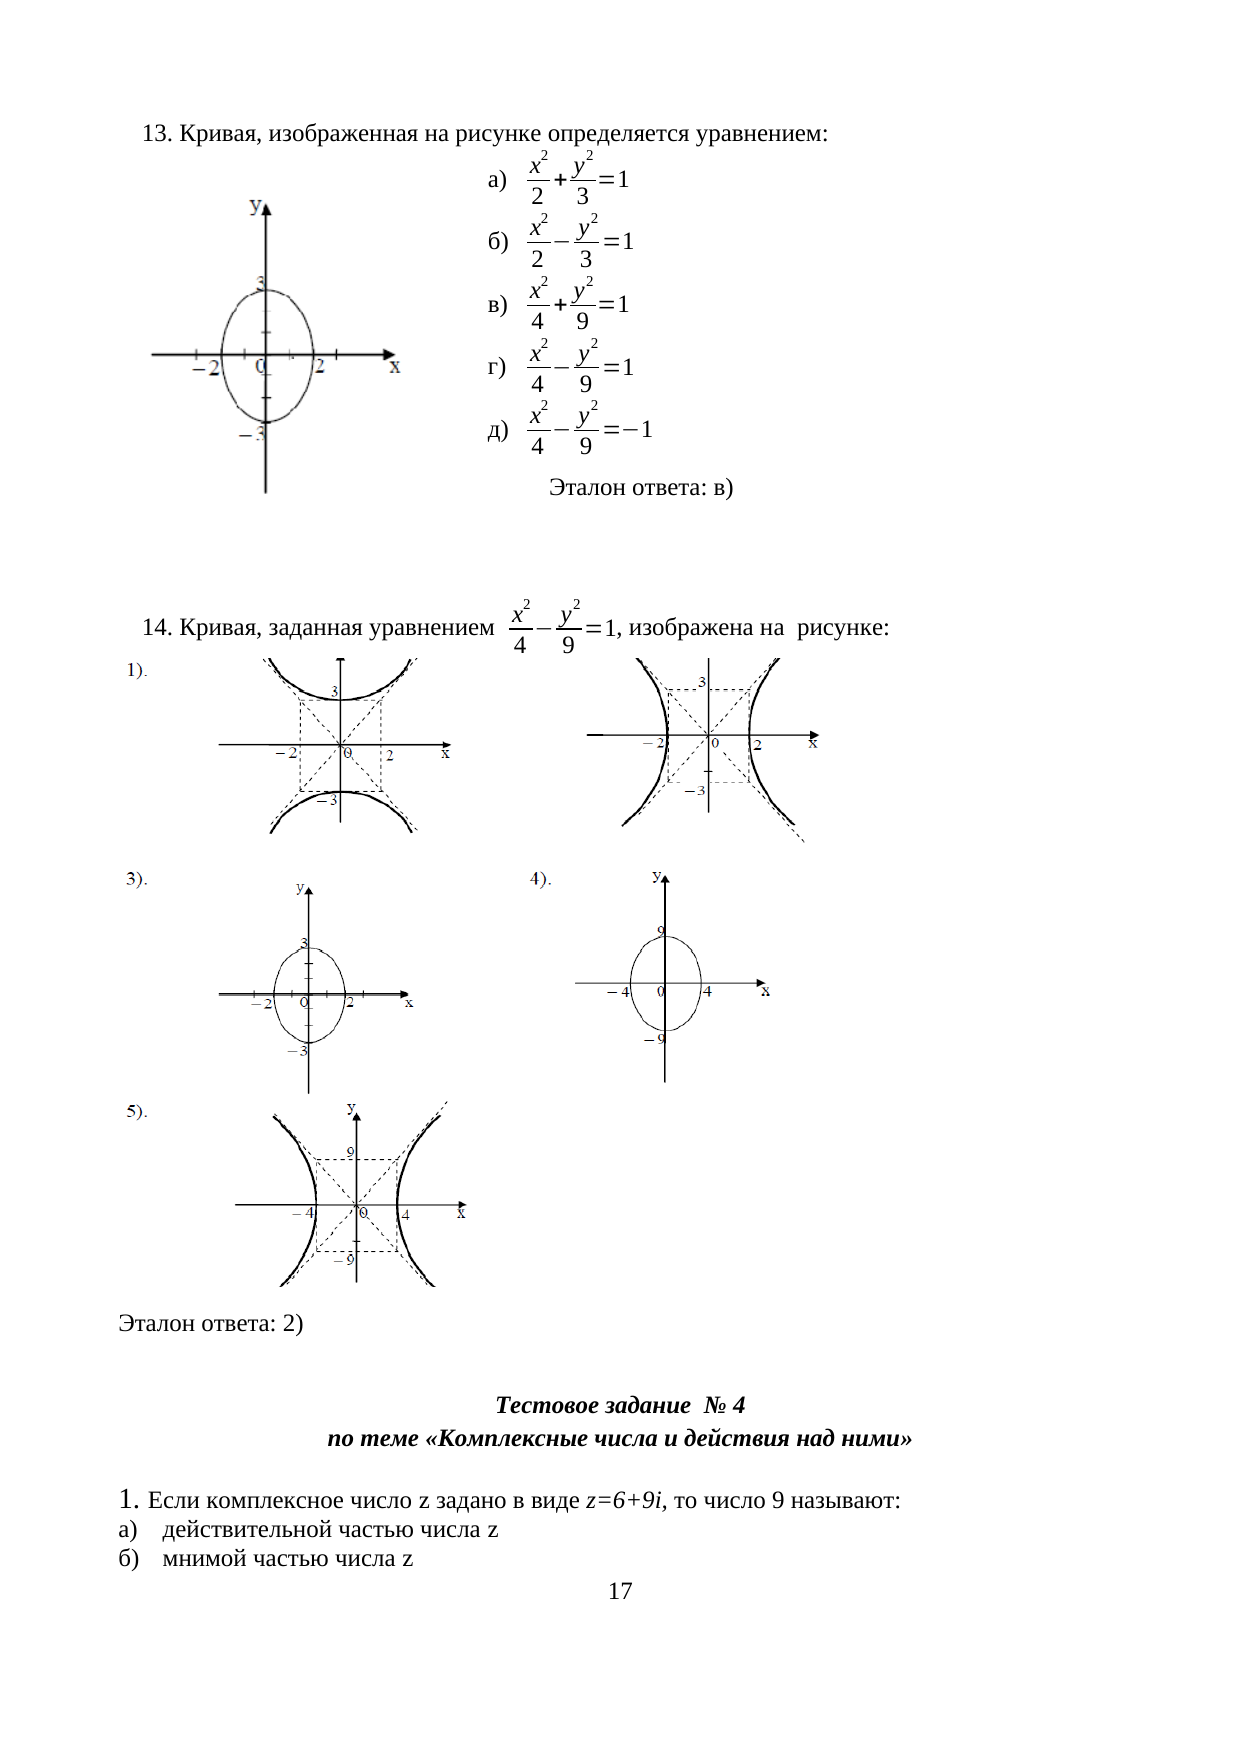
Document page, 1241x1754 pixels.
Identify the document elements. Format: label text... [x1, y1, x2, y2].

list Кривая, изображенная на рисунке определяется уравнением: [142, 118, 1122, 147]
list Если комплексное число z задано в виде z=6+9i, то число 9 называют: [118, 1481, 1122, 1514]
text Тестовое задание № 4 [118, 1390, 1122, 1419]
picture [118, 658, 895, 1287]
list Кривая, заданная уравнением , изображена на рисунке: [142, 596, 1122, 658]
list Эталон ответа: в) [192, 472, 1122, 501]
list мнимой частью числа z [118, 1543, 1122, 1572]
text по теме «Комплексные числа и действия над ними» [118, 1423, 1122, 1452]
text Эталон ответа: 2) [118, 1308, 1122, 1336]
list действительной частью числа z [118, 1514, 1122, 1543]
picture [115, 177, 431, 492]
